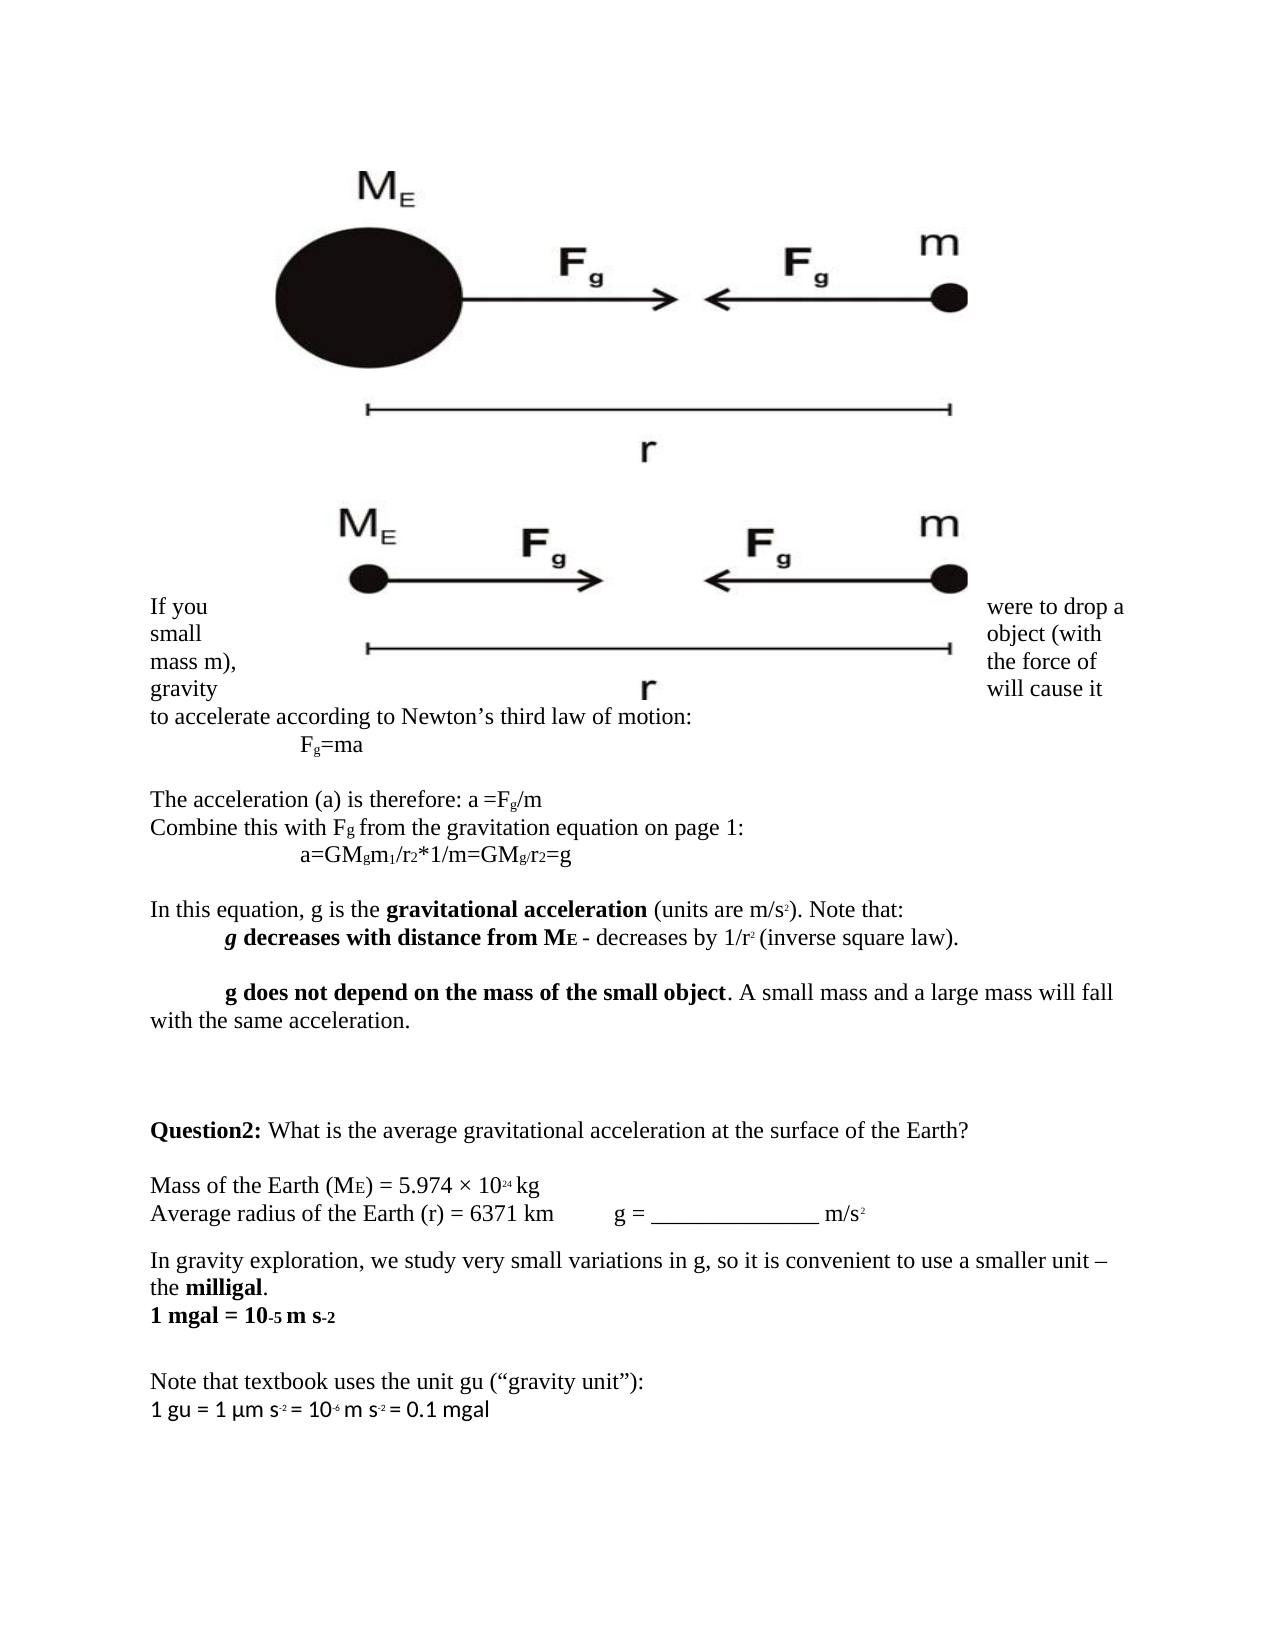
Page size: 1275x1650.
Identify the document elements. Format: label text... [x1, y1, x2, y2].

text 1 mgal = 10-5 m s-2 [150, 1301, 1125, 1328]
text In this equation, g is the gravitational acceleration (units are m/s2). Note that: [150, 895, 1125, 923]
text Average radius of the Earth (r) = 6371 km g = ______________ m/s2 [150, 1199, 1125, 1227]
text In gravity exploration, we study very small variations in g, so it is convenient to use a smaller unit – the milligal. [150, 1246, 1125, 1301]
list g decreases with distance from ME - decreases by 1/r2 (inverse square law). [150, 923, 1125, 951]
text Fg=ma [225, 730, 1125, 757]
list g does not depend on the mass of the small object. A small mass and a large mass will fall with the same acceleration. [150, 978, 1125, 1033]
text Mass of the Earth (ME) = 5.974 × 1024 kg [150, 1171, 1125, 1199]
text Question2: What is the average gravitational acceleration at the surface of the Earth? [150, 1116, 1125, 1144]
text Note that textbook uses the unit gu (“gravity unit”): [150, 1367, 1125, 1394]
text a=GMgm1/r2*1/m=GMg/r2=g [225, 840, 1125, 868]
text 1 gu = 1 μm s-2 = 10-6 m s-2 = 0.1 mgal [150, 1394, 1125, 1424]
text The acceleration (a) is therefore: a =Fg/m [150, 785, 1125, 812]
text If you were to drop a small object (with mass m), the force of gravity will cause it to accelerate according to Newton’s third law of motion: [150, 592, 1125, 730]
text Combine this with Fg from the gravitation equation on page 1: [150, 812, 1125, 840]
